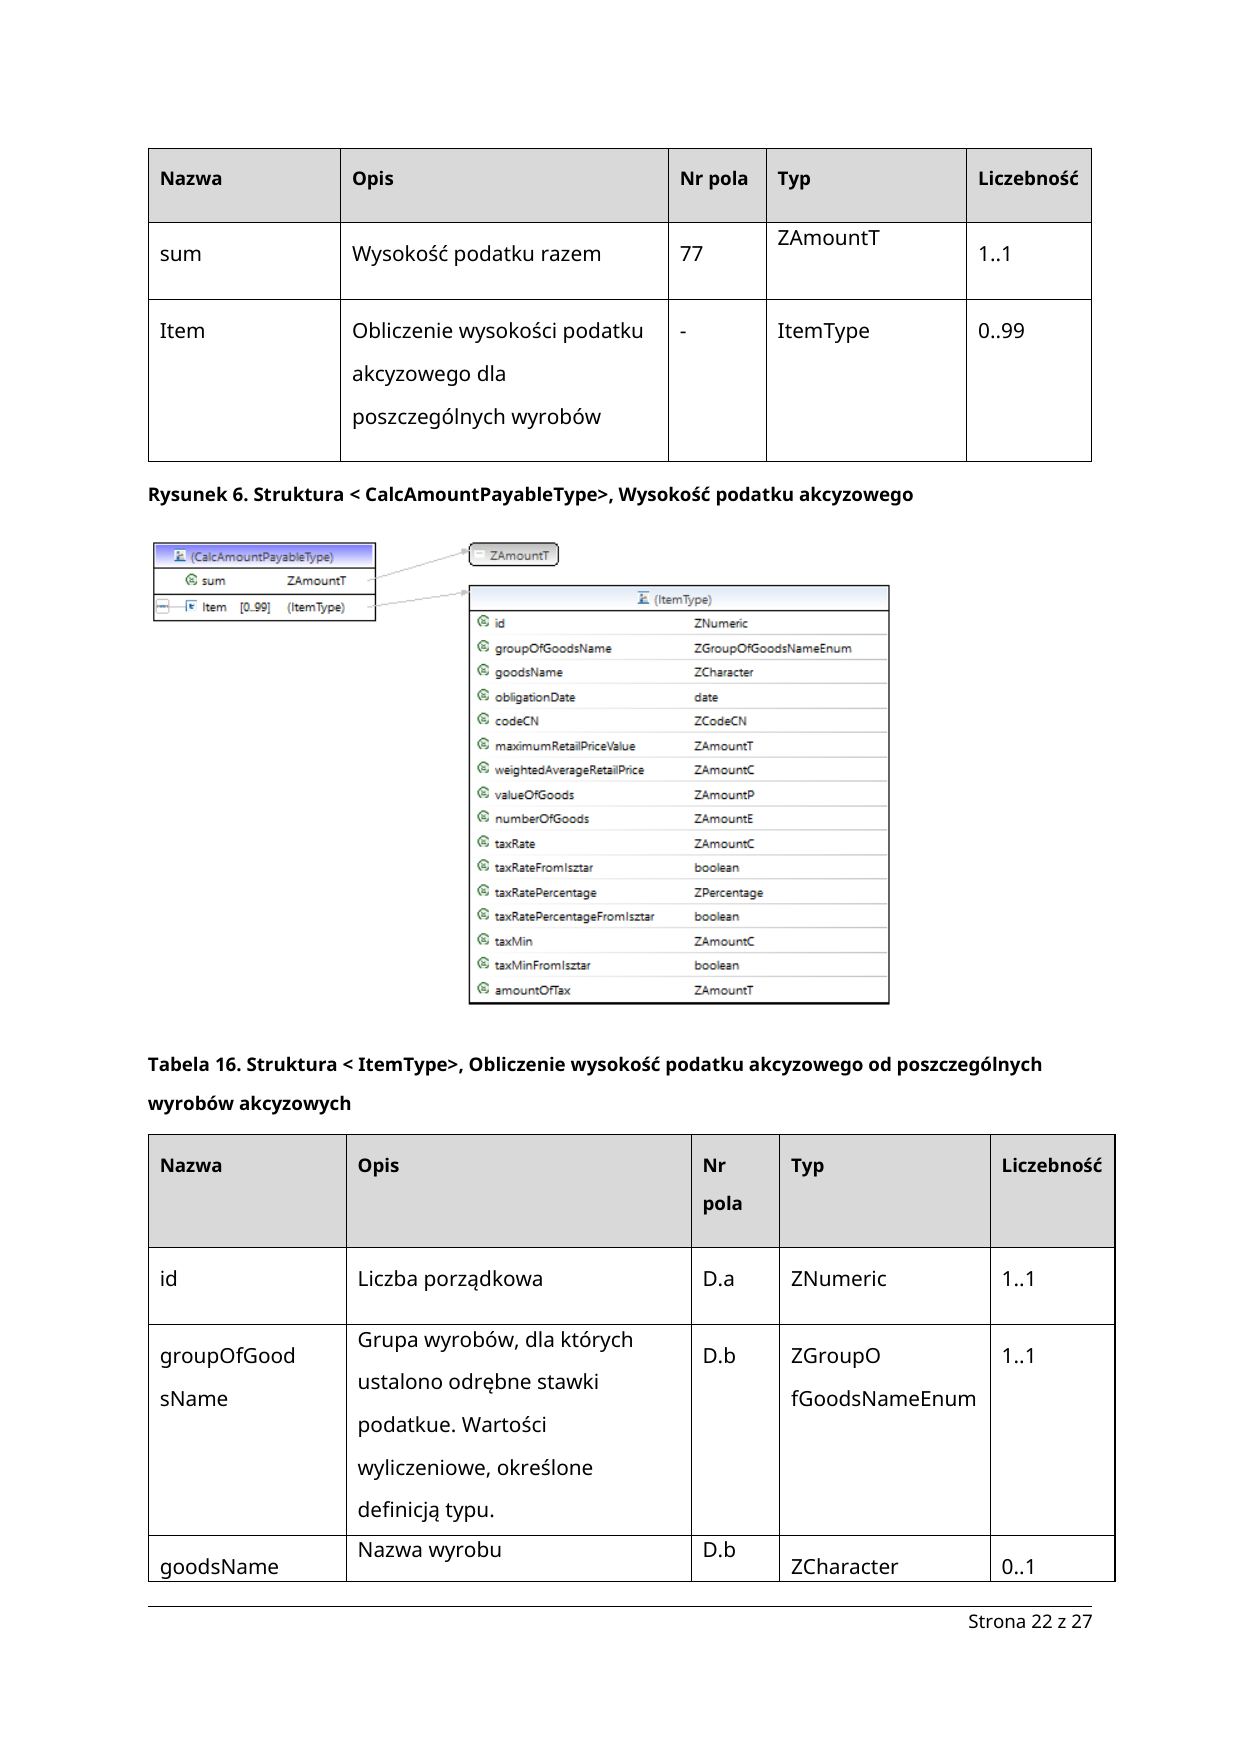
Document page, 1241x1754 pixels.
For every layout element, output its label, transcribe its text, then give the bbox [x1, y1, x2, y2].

table_cell 0..99 [967, 300, 1091, 461]
table_header Nazwa [149, 149, 340, 222]
table_cell 0..1 [991, 1536, 1114, 1581]
table_cell 1..1 [991, 1325, 1114, 1534]
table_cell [347, 1536, 691, 1581]
table_cell Obliczenie wysokości podatku akcyzowego dla poszczególnych wyrobów [341, 300, 668, 461]
table_cell sum [149, 223, 340, 299]
table_cell ZCharacter [780, 1536, 990, 1581]
table_cell id [149, 1248, 346, 1324]
table_cell D.b [692, 1536, 779, 1581]
table_cell ZGroupOf‌Goods‌NameEnum [780, 1325, 990, 1534]
table_cell 77 [669, 223, 766, 299]
table_header Opis [341, 149, 668, 222]
table_header Liczebność [991, 1135, 1114, 1247]
table_cell ItemType [767, 300, 966, 461]
table_header Typ [767, 149, 966, 222]
table_header Opis [347, 1135, 691, 1247]
table_header Typ [780, 1135, 990, 1247]
table_header Nr pola [669, 149, 766, 222]
text Tabela 16. Struktura < ItemType>, Obliczenie wysokość podatku akcyzowego od poszczególnych wyrobów akcyzowych [148, 1052, 1092, 1115]
table_cell Item [149, 300, 340, 461]
table_cell groupOfGoods‌Name [149, 1325, 346, 1534]
picture [147, 536, 901, 1016]
table_cell D.b [692, 1325, 779, 1534]
table_cell 1..1 [967, 223, 1091, 299]
table_cell D.a [692, 1248, 779, 1324]
table_header Liczebność [967, 149, 1091, 222]
table_cell ZNumeric [780, 1248, 990, 1324]
table_cell Liczba porządkowa [347, 1248, 691, 1324]
table_cell goodsName [149, 1536, 346, 1581]
table_cell 1..1 [991, 1248, 1114, 1324]
table_header Nr pola [692, 1135, 779, 1247]
table_header Nazwa [149, 1135, 346, 1247]
text Rysunek 6. Struktura < CalcAmountPayableType>, Wysokość podatku akcyzowego [148, 481, 1092, 507]
table_cell ZAmountT [767, 223, 966, 299]
table_cell Wysokość podatku razem [341, 223, 668, 299]
table_cell - [669, 300, 766, 461]
table_cell Grupa wyrobów, dla których ustalono odrębne stawki podatkue. Wartości wyliczeniowe, określone definicją typu. [347, 1325, 691, 1534]
